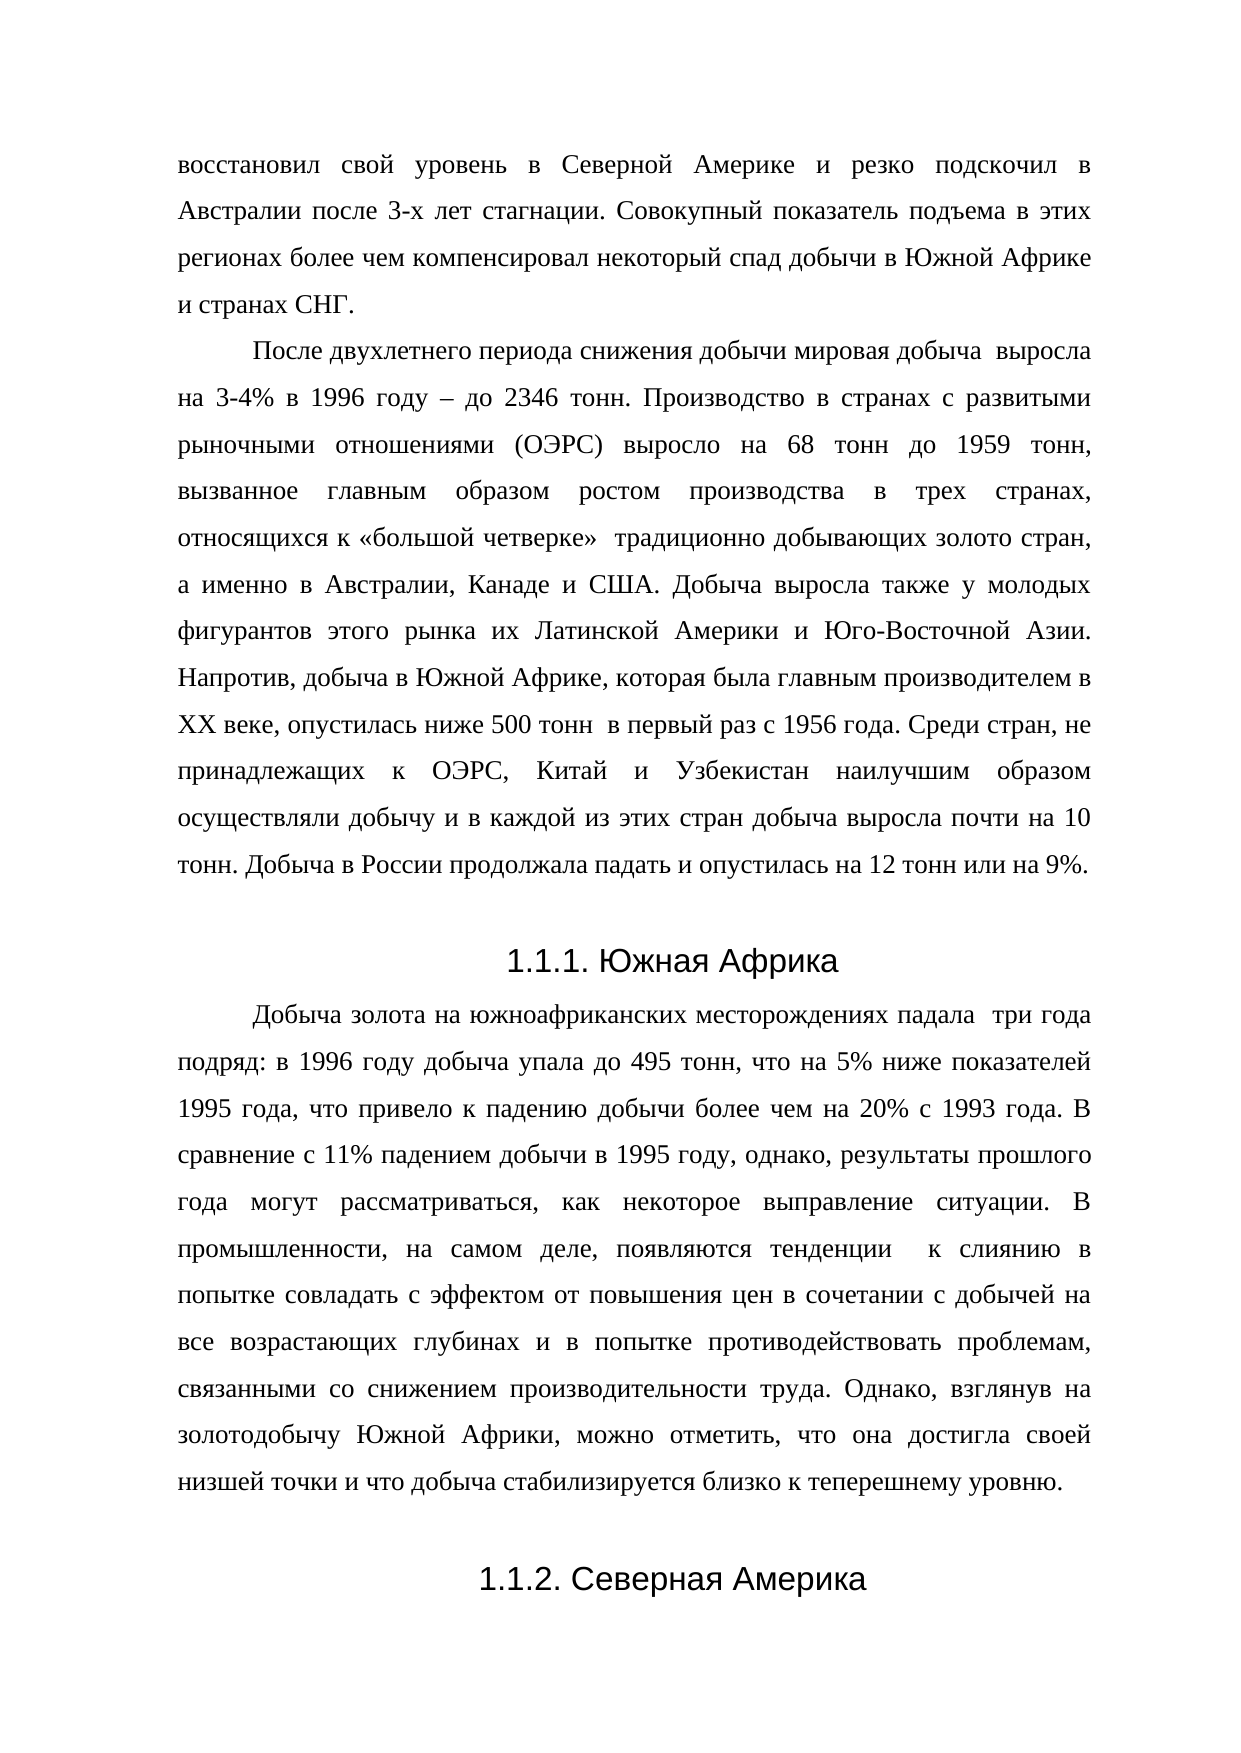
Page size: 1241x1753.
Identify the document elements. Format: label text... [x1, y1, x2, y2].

text Добыча золота на южноафриканских месторождениях падала три года подряд: в 1996 году добыча упала до 495 тонн, что на 5% ниже показателей 1995 года, что привело к падению добычи более чем на 20% с 1993 года. В сравнение с 11% падением добычи в 1995 году, однако, результаты прошлого года могут рассматриваться, как некоторое выправление ситуации. В промышленности, на самом деле, появляются тенденции к слиянию в попытке совладать с эффектом от повышения цен в сочетании с добычей на все возрастающих глубинах и в попытке противодействовать проблемам, связанными со снижением производительности труда. Однако, взглянув на золотодобычу Южной Африки, можно отметить, что она достигла своей низшей точки и что добыча стабилизируется близко к теперешнему уровню. [177, 999, 1092, 1496]
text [177, 148, 1092, 319]
text 1.1.1. Южная Африка [177, 941, 1092, 979]
text После двухлетнего периода снижения добычи мировая добыча выросла на 3-4% в 1996 году – до 2346 тонн. Производство в странах с развитыми рыночными отношениями (ОЭРС) выросло на 68 тонн до 1959 тонн, вызванное главным образом ростом производства в трех странах, относящихся к «большой четверке» традиционно добывающих золото стран, а именно в Австралии, Канаде и США. Добыча выросла также у молодых фигурантов этого рынка их Латинской Америки и Юго-Восточной Азии. Напротив, добыча в Южной Африке, которая была главным производителем в ХХ веке, опустилась ниже 500 тонн в первый раз с 1956 года. Среди стран, не принадлежащих к ОЭРС, Китай и Узбекистан наилучшим образом осуществляли добычу и в каждой из этих стран добыча выросла почти на 10 тонн. Добыча в России продолжала падать и опустилась на 12 тонн или на 9%. [177, 334, 1092, 879]
text 1.1.2. Северная Америка [177, 1559, 1092, 1597]
